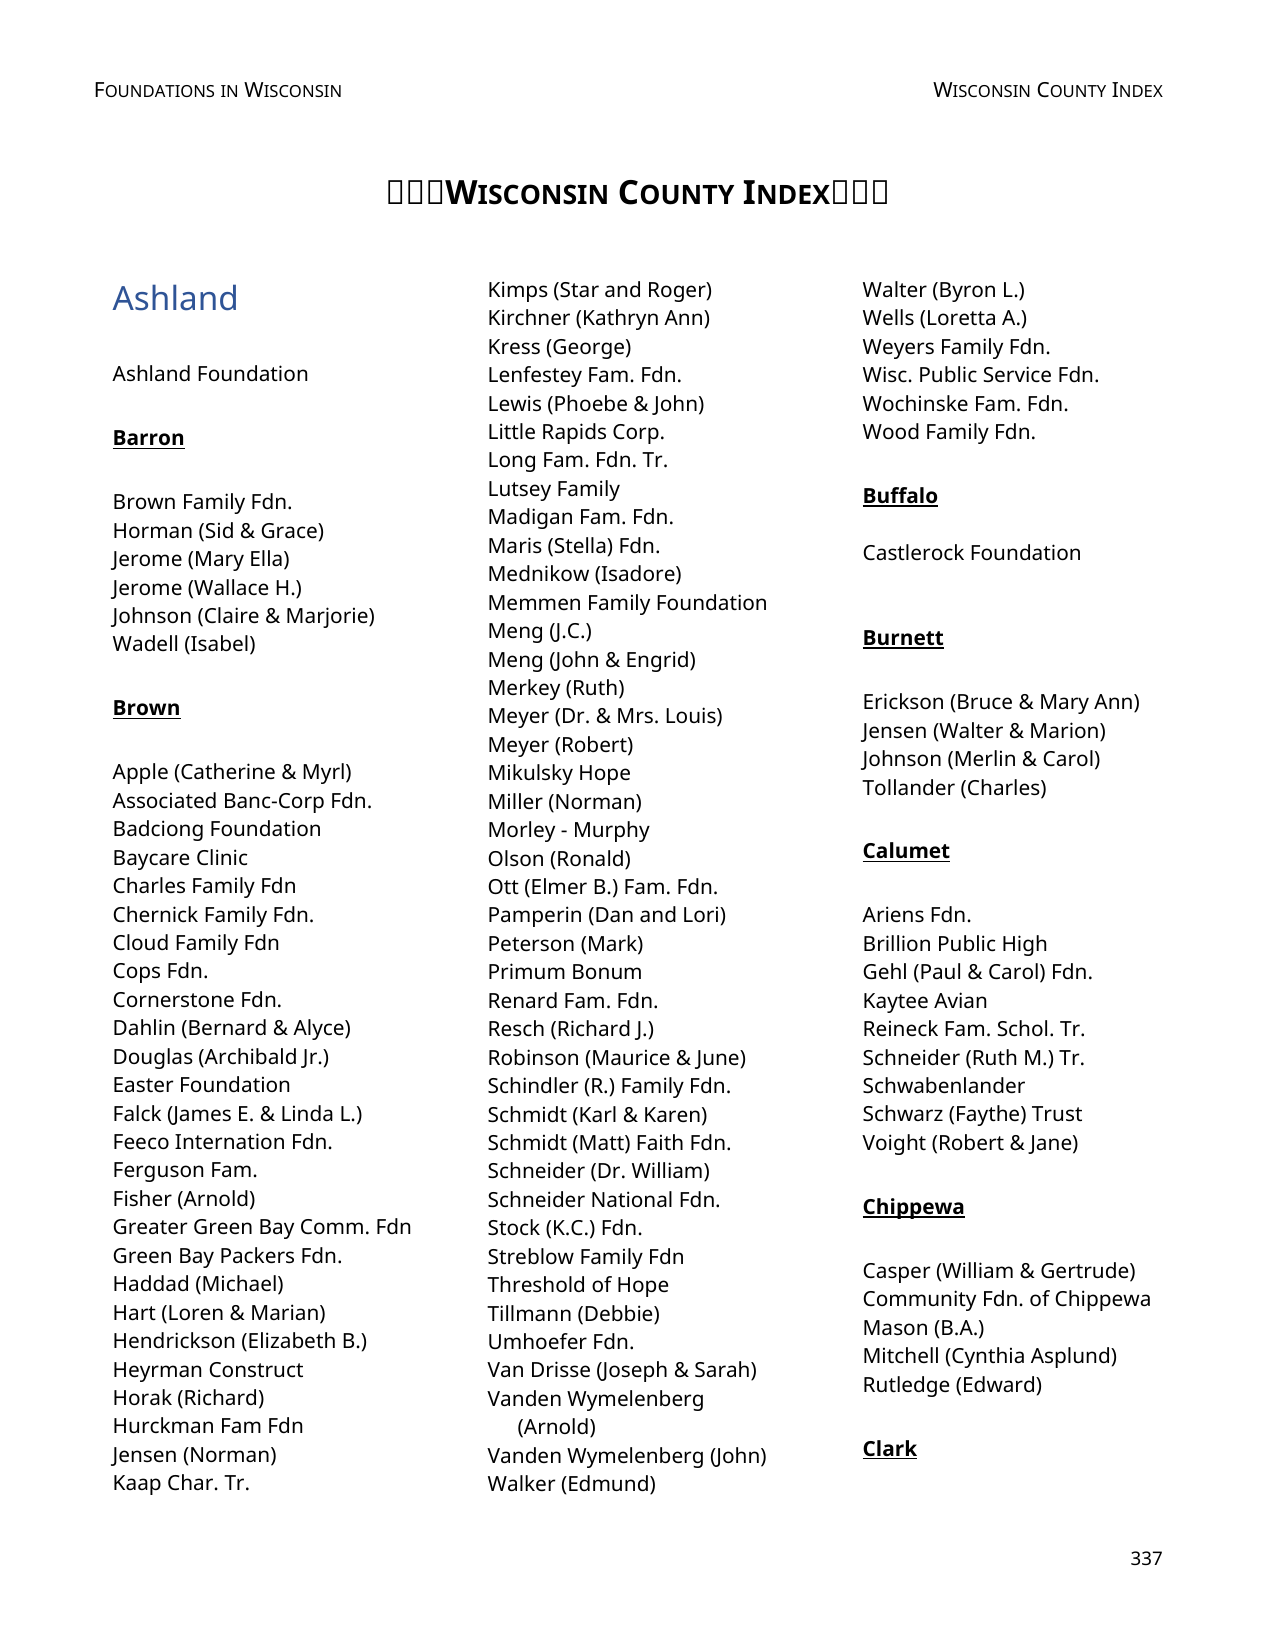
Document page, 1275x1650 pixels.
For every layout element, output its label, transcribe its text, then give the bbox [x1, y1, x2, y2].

text Castlerock Foundation [862, 538, 1162, 566]
text Mitchell (Cynthia Asplund) [862, 1341, 1162, 1370]
text Schneider (Dr. William) [487, 1157, 787, 1185]
subtitle Ashland [112, 275, 412, 320]
text Cloud Family Fdn [112, 928, 412, 957]
text Primum Bonum [487, 957, 787, 986]
text Jensen (Norman) [112, 1440, 412, 1468]
text Lenfestey Fam. Fdn. [487, 360, 787, 389]
text Baycare Clinic [112, 843, 412, 871]
text Gehl (Paul & Carol) Fdn. [862, 957, 1162, 986]
text Hendrickson (Elizabeth B.) [112, 1326, 412, 1355]
text Jerome (Mary Ella) [112, 544, 412, 573]
text Rutledge (Edward) [862, 1370, 1162, 1398]
text Kaap Char. Tr. [112, 1468, 412, 1497]
text Streblow Family Fdn [487, 1242, 787, 1270]
text Kirchner (Kathryn Ann) [487, 303, 787, 332]
text Brown Family Fdn. [112, 487, 412, 516]
text Green Bay Packers Fdn. [112, 1241, 412, 1269]
text Robinson (Maurice & June) [487, 1043, 787, 1071]
text Greater Green Bay Comm. Fdn [112, 1212, 412, 1241]
text Community Fdn. of Chippewa [862, 1284, 1162, 1313]
text Reineck Fam. Schol. Tr. [862, 1014, 1162, 1043]
text Vanden Wymelenberg (John) [487, 1441, 787, 1469]
text Walker (Edmund) [487, 1469, 787, 1498]
text Voight (Robert & Jane) [862, 1128, 1162, 1156]
text Wisconsin County Index [112, 169, 1162, 214]
text Mason (B.A.) [862, 1313, 1162, 1341]
text Casper (William & Gertrude) [862, 1256, 1162, 1284]
text Easter Foundation [112, 1070, 412, 1099]
text Tollander (Charles) [862, 773, 1162, 801]
text Merkey (Ruth) [487, 673, 787, 702]
text Morley - Murphy [487, 815, 787, 844]
text Hurckman Fam Fdn [112, 1412, 412, 1440]
text Schneider National Fdn. [487, 1185, 787, 1213]
text Chernick Family Fdn. [112, 900, 412, 928]
text Peterson (Mark) [487, 929, 787, 957]
text Schindler (R.) Family Fdn. [487, 1071, 787, 1100]
text Calumet [862, 837, 1162, 865]
text Meng (J.C.) [487, 616, 787, 645]
text Charles Family Fdn [112, 871, 412, 900]
text Cops Fdn. [112, 957, 412, 985]
text Kimps (Star and Roger) [487, 275, 787, 303]
text Kaytee Avian [862, 986, 1162, 1014]
text Miller (Norman) [487, 787, 787, 815]
text Little Rapids Corp. [487, 417, 787, 446]
text Lewis (Phoebe & John) [487, 389, 787, 417]
text Mednikow (Isadore) [487, 559, 787, 588]
text Buffalo [862, 481, 1162, 509]
text Schmidt (Karl & Karen) [487, 1100, 787, 1128]
text Ashland Foundation [112, 359, 412, 388]
text Stock (K.C.) Fdn. [487, 1213, 787, 1242]
text Jerome (Wallace H.) [112, 573, 412, 601]
text Meng (John & Engrid) [487, 645, 787, 673]
text Hart (Loren & Marian) [112, 1298, 412, 1326]
text Pamperin (Dan and Lori) [487, 901, 787, 929]
text Ariens Fdn. [862, 901, 1162, 929]
text Kress (George) [487, 332, 787, 360]
text Madigan Fam. Fdn. [487, 502, 787, 531]
text Long Fam. Fdn. Tr. [487, 446, 787, 474]
text Van Drisse (Joseph & Sarah) [487, 1356, 787, 1384]
text Lutsey Family [487, 474, 787, 502]
text Apple (Catherine & Myrl) [112, 757, 412, 786]
text Badciong Foundation [112, 814, 412, 843]
text Clark [862, 1434, 1162, 1462]
text Maris (Stella) Fdn. [487, 531, 787, 559]
text Renard Fam. Fdn. [487, 986, 787, 1014]
text Walter (Byron L.) [862, 275, 1162, 303]
text Heyrman Construct [112, 1355, 412, 1383]
text Schwabenlander [862, 1071, 1162, 1099]
text Cornerstone Fdn. [112, 985, 412, 1013]
text Chippewa [862, 1192, 1162, 1220]
text Schwarz (Faythe) Trust [862, 1099, 1162, 1128]
text Erickson (Bruce & Mary Ann) [862, 687, 1162, 716]
text Barron [112, 423, 412, 452]
text Threshold of Hope [487, 1270, 787, 1299]
text Brillion Public High [862, 929, 1162, 957]
text Jensen (Walter & Marion) [862, 716, 1162, 744]
text Wood Family Fdn. [862, 417, 1162, 446]
text Johnson (Merlin & Carol) [862, 744, 1162, 773]
text Ott (Elmer B.) Fam. Fdn. [487, 872, 787, 901]
text Ferguson Fam. [112, 1156, 412, 1184]
text Fisher (Arnold) [112, 1184, 412, 1212]
text Wisc. Public Service Fdn. [862, 360, 1162, 389]
text Johnson (Claire & Marjorie) [112, 601, 412, 629]
text Horman (Sid & Grace) [112, 516, 412, 544]
text Schmidt (Matt) Faith Fdn. [487, 1128, 787, 1157]
text Dahlin (Bernard & Alyce) [112, 1013, 412, 1042]
text Tillmann (Debbie) [487, 1299, 787, 1327]
text Douglas (Archibald Jr.) [112, 1042, 412, 1070]
text Wochinske Fam. Fdn. [862, 389, 1162, 417]
text Wells (Loretta A.) [862, 303, 1162, 332]
text Horak (Richard) [112, 1383, 412, 1412]
text Feeco Internation Fdn. [112, 1127, 412, 1156]
text Haddad (Michael) [112, 1269, 412, 1298]
text Vanden Wymelenberg (Arnold) [487, 1384, 787, 1441]
text Mikulsky Hope [487, 758, 787, 787]
text Falck (James E. & Linda L.) [112, 1099, 412, 1127]
text Weyers Family Fdn. [862, 332, 1162, 360]
text Meyer (Robert) [487, 730, 787, 758]
text Olson (Ronald) [487, 844, 787, 872]
text Memmen Family Foundation [487, 588, 787, 616]
text Umhoefer Fdn. [487, 1327, 787, 1356]
text Brown [112, 693, 412, 722]
text Wadell (Isabel) [112, 629, 412, 658]
text Schneider (Ruth M.) Tr. [862, 1043, 1162, 1071]
text Associated Banc-Corp Fdn. [112, 786, 412, 814]
text Meyer (Dr. & Mrs. Louis) [487, 702, 787, 730]
text Resch (Richard J.) [487, 1014, 787, 1043]
text Burnett [862, 623, 1162, 652]
